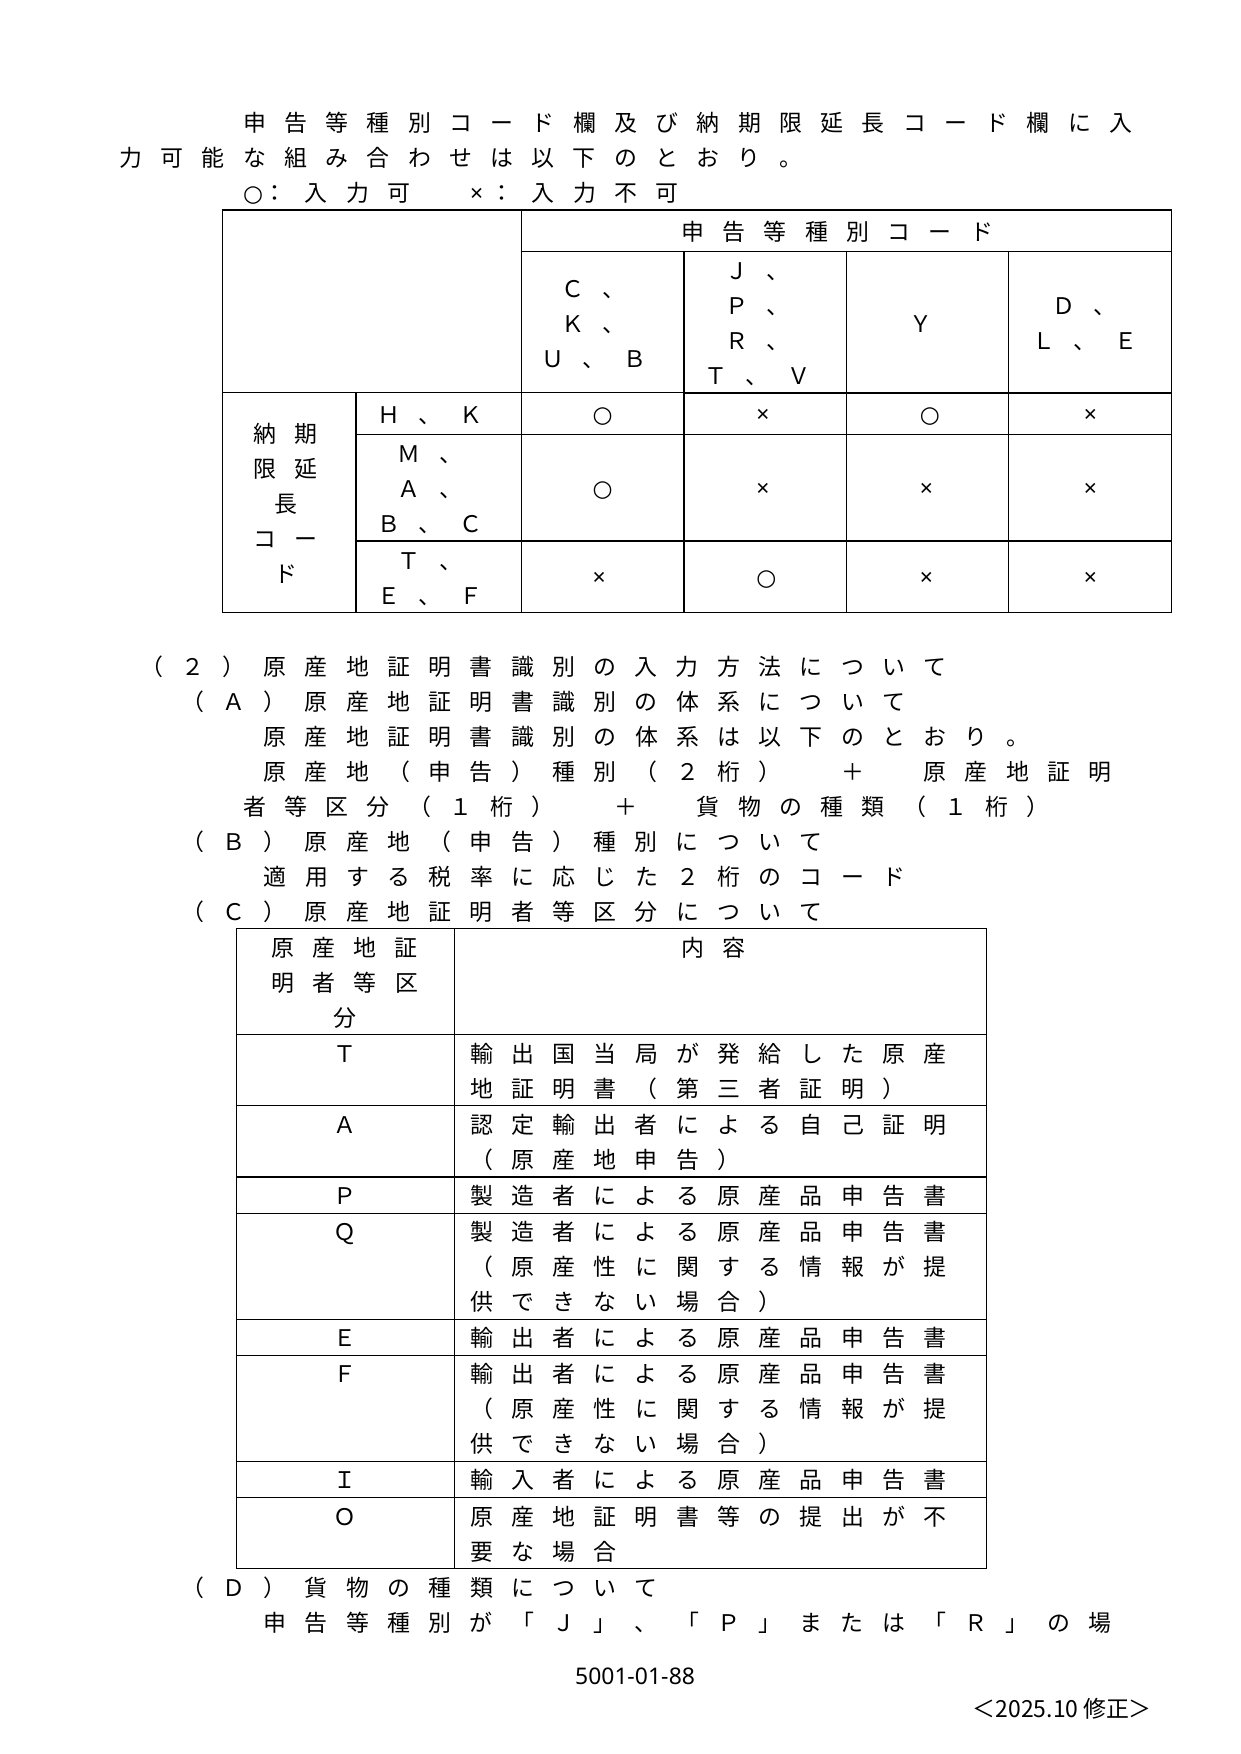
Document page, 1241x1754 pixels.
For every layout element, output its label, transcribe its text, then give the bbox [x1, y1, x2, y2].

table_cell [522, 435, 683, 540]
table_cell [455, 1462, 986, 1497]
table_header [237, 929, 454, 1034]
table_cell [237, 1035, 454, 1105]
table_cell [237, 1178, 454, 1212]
text （Ｂ）原産地（申告）種別について [119, 823, 1150, 858]
text 原産地証明書識別の体系は以下のとおり。 [222, 718, 1150, 753]
text （Ａ）原産地証明書識別の体系について [119, 683, 1150, 718]
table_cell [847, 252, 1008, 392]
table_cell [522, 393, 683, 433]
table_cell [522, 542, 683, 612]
text 適用する税率に応じた２桁のコード [222, 858, 1150, 893]
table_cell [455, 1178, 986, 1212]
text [222, 1604, 1150, 1639]
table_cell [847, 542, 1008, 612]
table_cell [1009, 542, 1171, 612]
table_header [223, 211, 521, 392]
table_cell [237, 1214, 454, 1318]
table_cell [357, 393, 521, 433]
text （Ｄ）貨物の種類について [119, 1569, 1150, 1604]
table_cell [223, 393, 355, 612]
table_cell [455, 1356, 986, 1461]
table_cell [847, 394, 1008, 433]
text （２）原産地証明書識別の入力方法について [119, 648, 1150, 683]
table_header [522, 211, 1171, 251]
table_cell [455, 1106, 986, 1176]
text 原産地（申告）種別（２桁） ＋ 原産地証明者等区分（１桁） ＋ 貨物の種類（１桁） [222, 753, 1150, 823]
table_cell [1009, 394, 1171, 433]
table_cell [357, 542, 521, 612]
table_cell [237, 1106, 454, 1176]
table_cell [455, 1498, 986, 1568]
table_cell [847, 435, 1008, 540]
text （Ｃ）原産地証明者等区分について [119, 893, 1150, 928]
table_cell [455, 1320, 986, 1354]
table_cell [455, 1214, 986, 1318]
text ○：入力可 ×：入力不可 [119, 174, 1150, 209]
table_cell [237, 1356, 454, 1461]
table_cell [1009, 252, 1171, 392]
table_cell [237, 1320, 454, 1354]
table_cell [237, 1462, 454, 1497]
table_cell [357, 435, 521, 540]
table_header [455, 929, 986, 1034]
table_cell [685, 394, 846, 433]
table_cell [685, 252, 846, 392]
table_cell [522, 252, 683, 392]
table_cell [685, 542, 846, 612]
text 申告等種別コード欄及び納期限延長コード欄に入力可能な組み合わせは以下のとおり。 [119, 104, 1150, 174]
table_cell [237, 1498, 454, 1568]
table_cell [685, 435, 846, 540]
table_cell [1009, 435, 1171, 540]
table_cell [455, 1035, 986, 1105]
